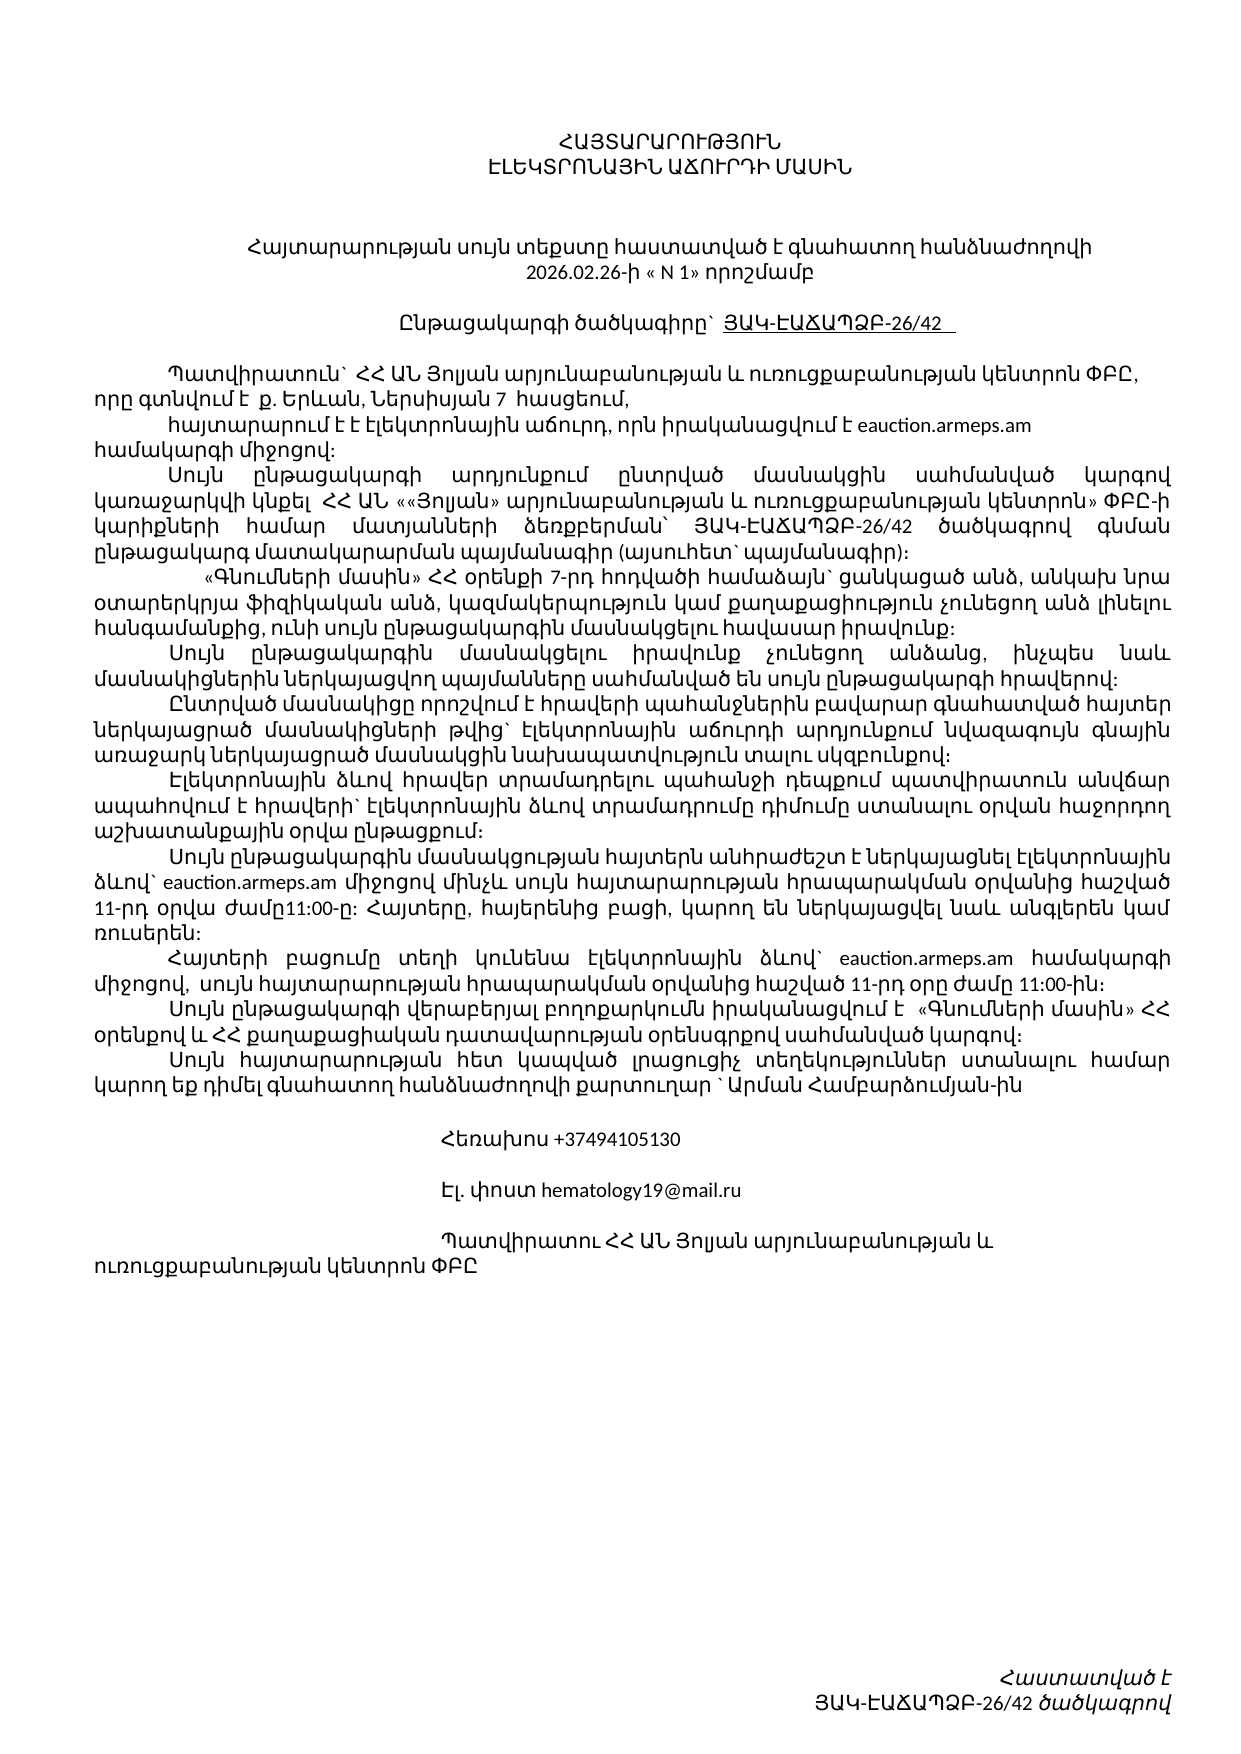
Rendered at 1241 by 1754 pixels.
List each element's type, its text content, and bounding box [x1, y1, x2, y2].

text Ընթացակարգի ծածկագիրը` ՅԱԿ-ԷԱՃԱՊՁԲ-26/42 [94, 310, 1171, 336]
text Հեռախոս +37494105130 [94, 1126, 1171, 1152]
text ԷԼԵԿՏՐՈՆԱՅԻՆ ԱՃՈՒՐԴԻ ՄԱՍԻՆ [94, 154, 1171, 180]
text Հայտարարության սույն տեքստը հաստատված է գնահատող հանձնաժողովի [94, 234, 1171, 259]
text Հայտերի բացումը տեղի կունենա էլեկտրոնային ձևով` eauction.armeps.am համակարգի միջոցով, սույն հայտարարության հրապարակման օրվանից հաշված 11-րդ օրը ժամը 11:00-ին։ [94, 946, 1171, 996]
text Սույն ընթացակարգի արդյունքում ընտրված մասնակցին սահմանված կարգով կառաջարկվի կնքել ՀՀ ԱՆ ««Յոլյան» արյունաբանության և ուռուցքաբանության կենտրոն» ՓԲԸ-ի կարիքների համար մատյանների ձեռքբերման՝ ՅԱԿ-ԷԱՃԱՊՁԲ-26/42 ծածկագրով գնման ընթացակարգ մատակարարման պայմանագիր (այսուհետ` պայմանագիր)։ [94, 463, 1171, 564]
text Ընտրված մասնակիցը որոշվում է հրավերի պահանջներին բավարար գնահատված հայտեր ներկայացրած մասնակիցների թվից` էլեկտրոնային աճուրդի արդյունքում նվազագույն գնային առաջարկ ներկայացրած մասնակցին նախապատվություն տալու սկզբունքով։ [94, 691, 1171, 768]
text Էլ. փոստ hematology19@mail.ru [94, 1177, 1171, 1203]
text ՅԱԿ-ԷԱՃԱՊՁԲ-26/42 ծածկագրով [94, 1690, 1171, 1716]
text Պատվիրատուն` ՀՀ ԱՆ Յոլյան արյունաբանության և ուռուցքաբանության կենտրոն ՓԲԸ, որը գտնվում է ք. Երևան, Ներսիսյան 7 հասցեում, [94, 361, 1171, 412]
text Սույն ընթացակարգի վերաբերյալ բողոքարկումն իրականացվում է «Գնումների մասին» ՀՀ օրենքով և ՀՀ քաղաքացիական դատավարության օրենսգրքով սահմանված կարգով։ [94, 996, 1171, 1047]
text Պատվիրատու ՀՀ ԱՆ Յոլյան արյունաբանության և ուռուցքաբանության կենտրոն ՓԲԸ [94, 1228, 1171, 1279]
text Էլեկտրոնային ձևով հրավեր տրամադրելու պահանջի դեպքում պատվիրատուն անվճար ապահովում է հրավերի` էլեկտրոնային ձևով տրամադրումը դիմումը ստանալու օրվան հաջորդող աշխատանքային օրվա ընթացքում։ [94, 768, 1171, 844]
text Սույն ընթացակարգին մասնակցության հայտերն անհրաժեշտ է ներկայացնել էլեկտրոնային ձևով` eauction.armeps.am միջոցով մինչև սույն հայտարարության հրապարակման օրվանից հաշված 11-րդ օրվա ժամը11:00-ը: Հայտերը, հայերենից բացի, կարող են ներկայացվել նաև անգլերեն կամ ռուսերեն: [94, 844, 1171, 946]
text 2026.02.26 -ի « N 1» որոշմամբ [94, 259, 1171, 285]
text Սույն հայտարարության հետ կապված լրացուցիչ տեղեկություններ ստանալու համար կարող եք դիմել գնահատող հանձնաժողովի քարտուղար ` Արման Համբարձումյան-ին [94, 1047, 1171, 1098]
text ՀԱՅՏԱՐԱՐՈՒԹՅՈՒՆ [94, 129, 1171, 154]
text «Գնումների մասին» ՀՀ օրենքի 7-րդ հոդվածի համաձայն` ցանկացած անձ, անկախ նրա օտարերկրյա ֆիզիկական անձ, կազմակերպություն կամ քաղաքացիություն չունեցող անձ լինելու հանգամանքից, ունի սույն ընթացակարգին մասնակցելու հավասար իրավունք: [94, 564, 1171, 641]
text Սույն ընթացակարգին մասնակցելու իրավունք չունեցող անձանց, ինչպես նաև մասնակիցներին ներկայացվող պայմանները սահմանված են սույն ընթացակարգի հրավերով: [94, 641, 1171, 691]
text Հաստատված է [94, 1665, 1171, 1690]
text հայտարարում է է էլեկտրոնային աճուրդ, որն իրականացվում է eauction.armeps.am համակարգի միջոցով: [94, 412, 1171, 463]
